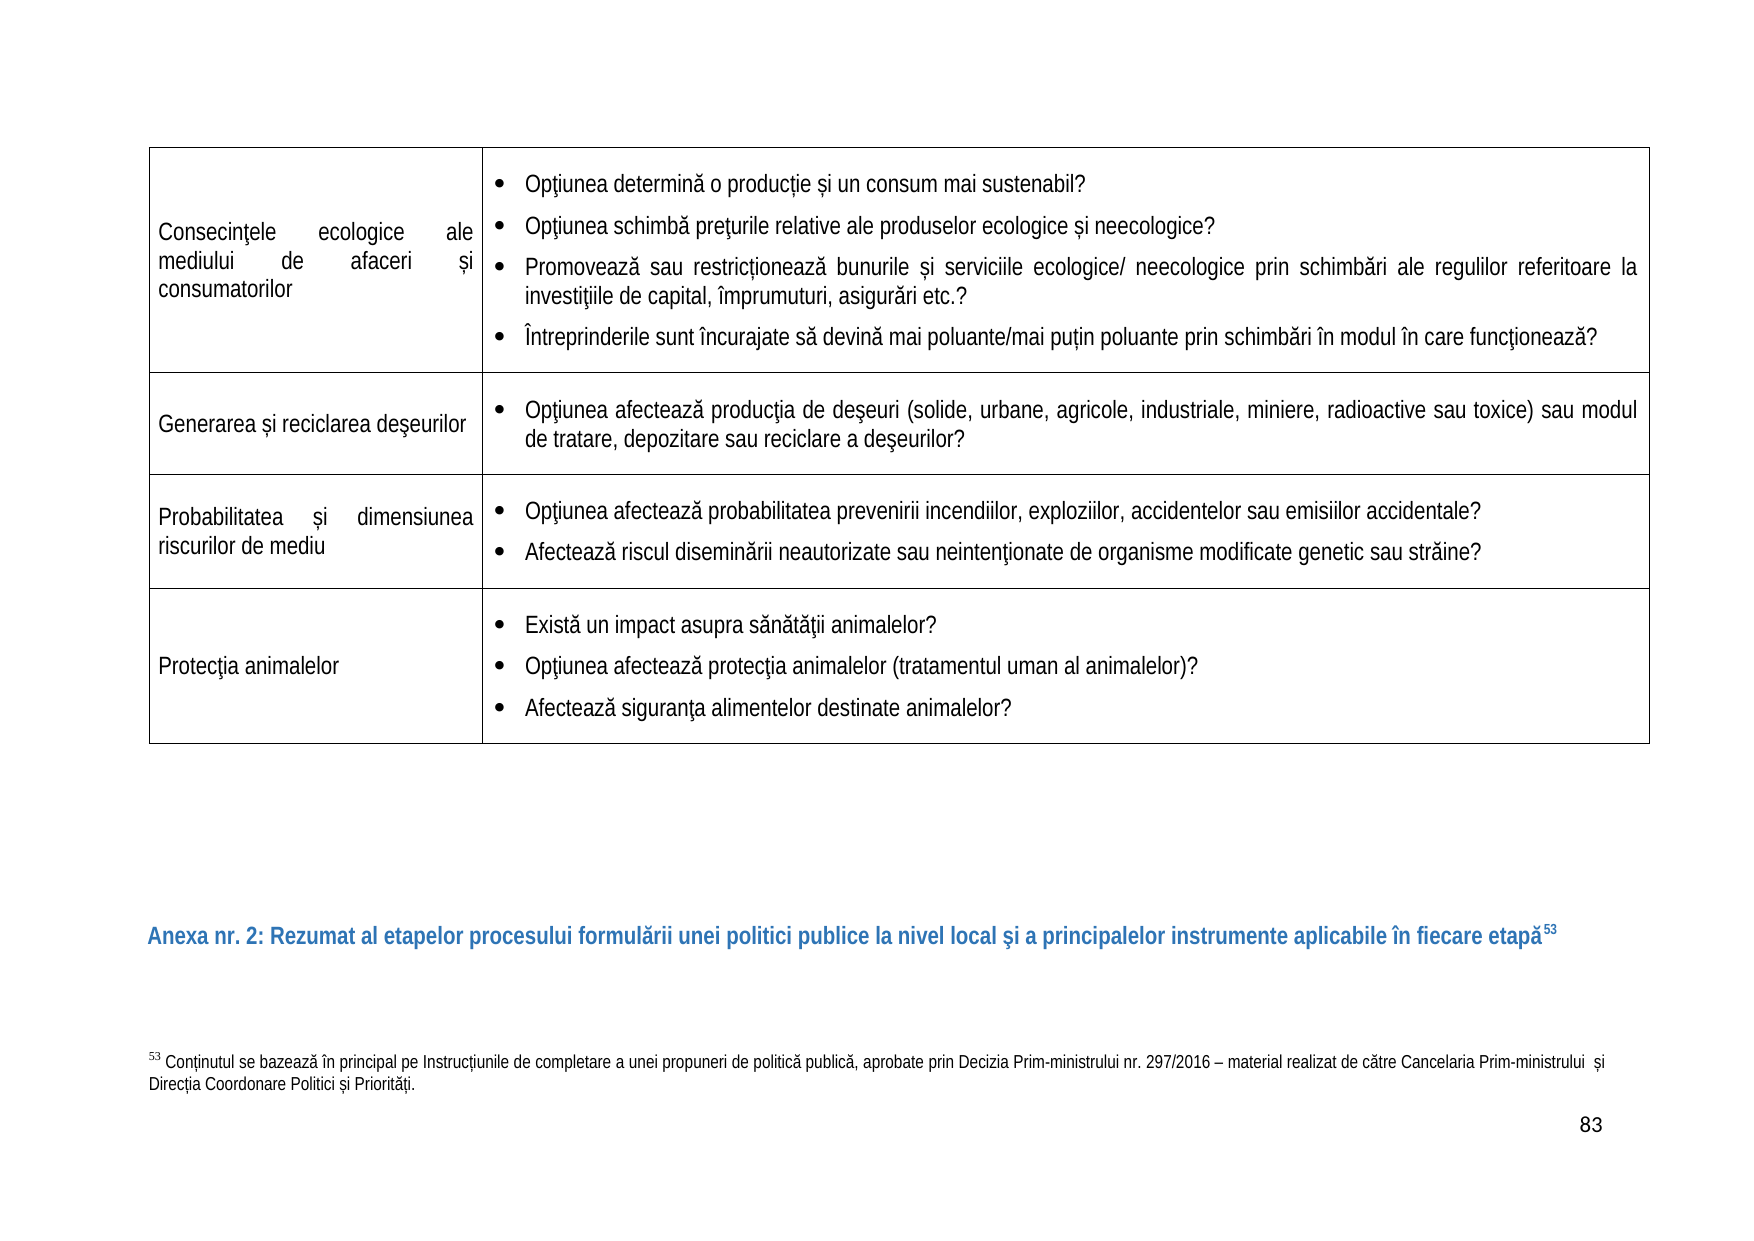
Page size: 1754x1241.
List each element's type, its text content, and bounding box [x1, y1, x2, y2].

table_cell Opţiunea determină o producție și un consum mai sustenabil? Opţiunea schimbă preţurile relative ale produselor ecologice și neecologice? Promovează sau restricționează bunurile și serviciile ecologice/ neecologice prin schimbări ale regulilor referitoare la investiţiile de capital, împrumuturi, asigurări etc.? Întreprinderile sunt încurajate să devină mai poluante/mai puțin poluante prin schimbări în modul în care funcţionează? [483, 148, 1649, 372]
table_cell Probabilitatea și dimensiunea riscurilor de mediu [150, 475, 482, 587]
table_cell Consecinţele ecologice ale mediului de afaceri și consumatorilor [150, 148, 482, 372]
table_cell Opţiunea afectează producţia de deşeuri (solide, urbane, agricole, industriale, miniere, radioactive sau toxice) sau modul de tratare, depozitare sau reciclare a deşeurilor? [483, 373, 1649, 473]
table_cell Generarea și reciclarea deşeurilor [150, 373, 482, 473]
table_cell Opţiunea afectează probabilitatea prevenirii incendiilor, exploziilor, accidentelor sau emisiilor accidentale? Afectează riscul diseminării neautorizate sau neintenţionate de organisme modificate genetic sau străine? [483, 475, 1649, 587]
table_cell Există un impact asupra sănătăţii animalelor? Opţiunea afectează protecţia animalelor (tratamentul uman al animalelor)? Afectează siguranţa alimentelor destinate animalelor? [483, 589, 1649, 743]
subtitle Anexa nr. 2: Rezumat al etapelor procesului formulării unei politici publice la nivel local şi a principalelor instrumente aplicabile în fiecare etapă [147, 921, 1602, 949]
table_cell Protecţia animalelor [150, 589, 482, 743]
